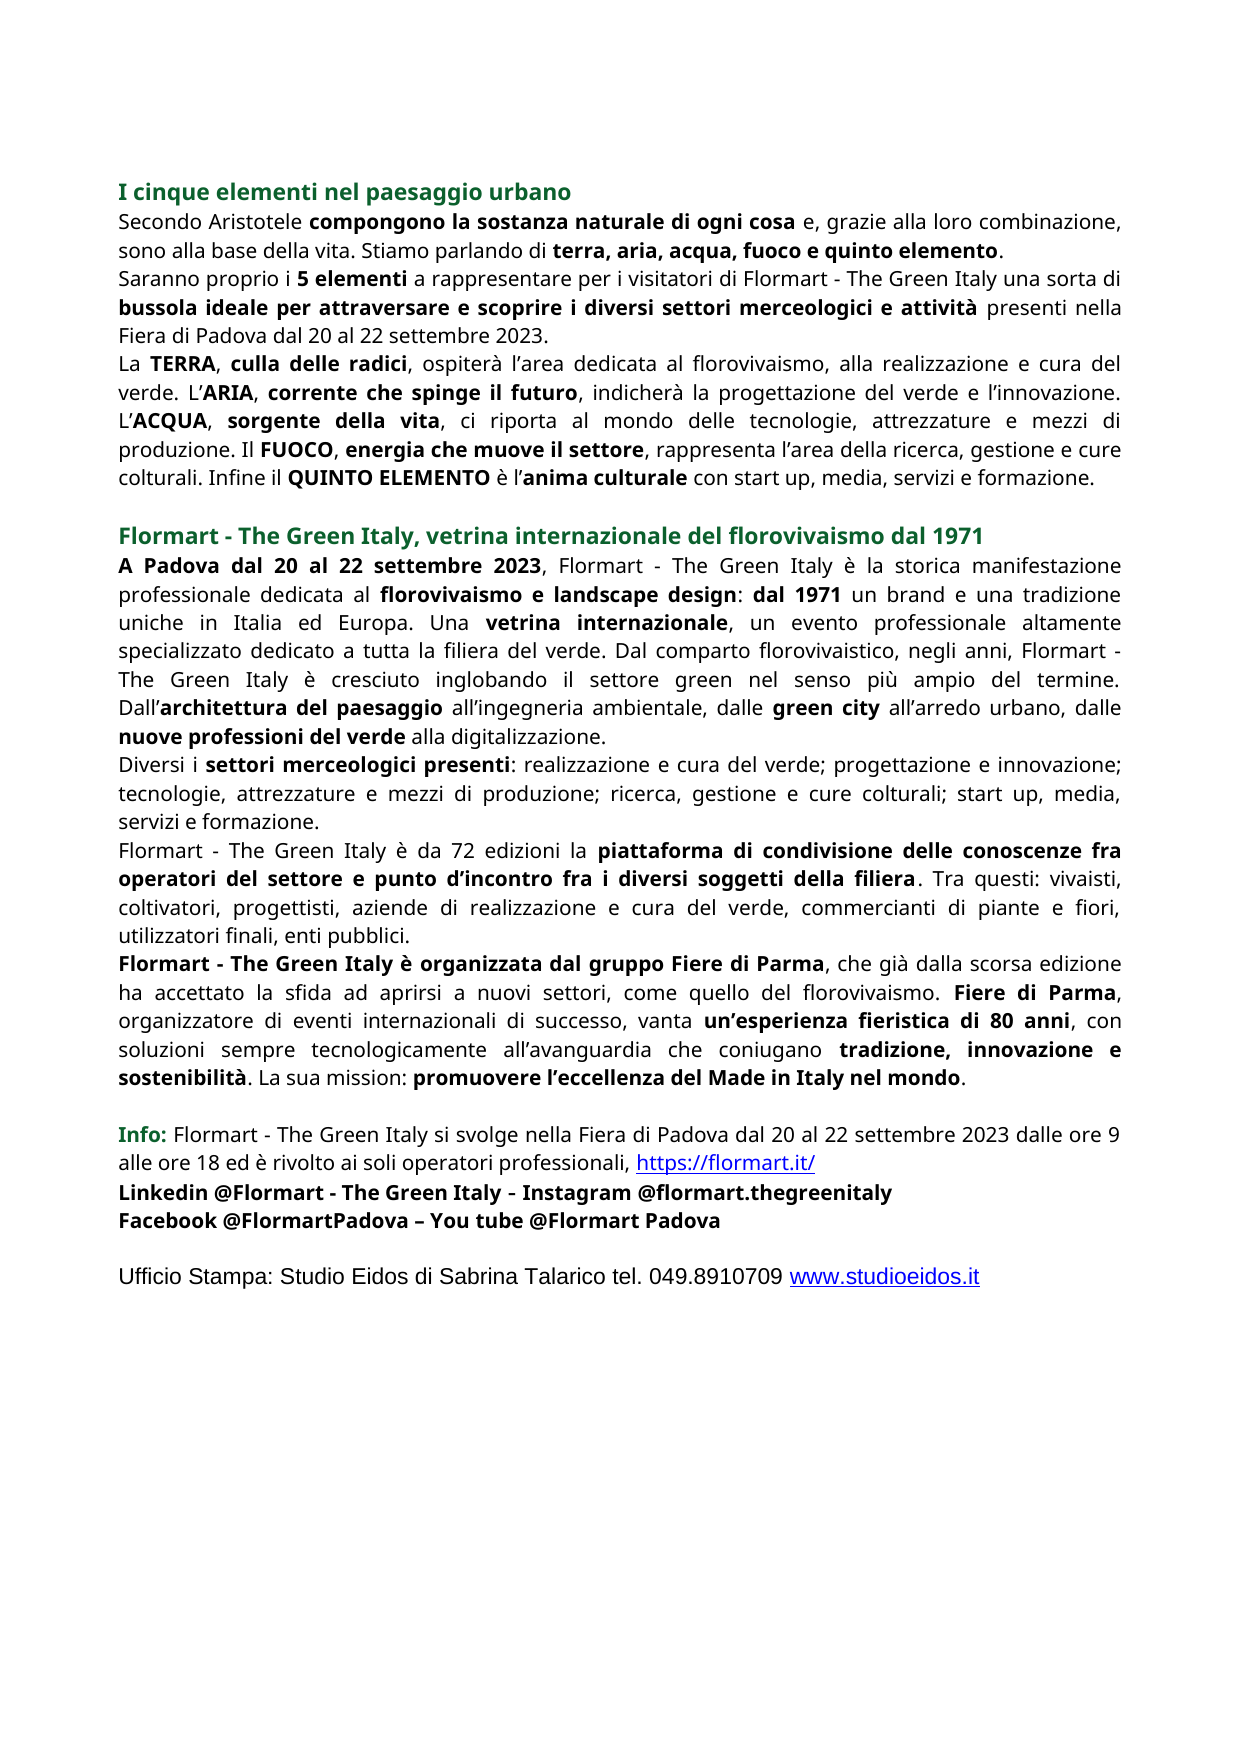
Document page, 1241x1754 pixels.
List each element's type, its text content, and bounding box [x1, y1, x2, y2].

text I cinque elementi nel paesaggio urbano [118, 176, 1122, 207]
subtitle Facebook @FlormartPadova – You tube @Flormart Padova [118, 1206, 1122, 1235]
text Flormart - The Green Italy è organizzata dal gruppo Fiere di Parma, che già dalla scorsa edizione ha accettato la sfida ad aprirsi a nuovi settori, come quello del florovivaismo. Fiere di Parma, organizzatore di eventi internazionali di successo, vanta un’esperienza fieristica di 80 anni, con soluzioni sempre tecnologicamente all’avanguardia che coniugano tradizione, innovazione e sostenibilità. La sua mission: promuovere l’eccellenza del Made in Italy nel mondo. [118, 949, 1122, 1092]
text Saranno proprio i 5 elementi a rappresentare per i visitatori di Flormart - The Green Italy una sorta di bussola ideale per attraversare e scoprire i diversi settori merceologici e attività presenti nella Fiera di Padova dal 20 al 22 settembre 2023. [118, 264, 1122, 349]
text Diversi i settori merceologici presenti: realizzazione e cura del verde; progettazione e innovazione; tecnologie, attrezzature e mezzi di produzione; ricerca, gestione e cure colturali; start up, media, servizi e formazione. [118, 750, 1122, 836]
text Info: Flormart - The Green Italy si svolge nella Fiera di Padova dal 20 al 22 settembre 2023 dalle ore 9 alle ore 18 ed è rivolto ai soli operatori professionali, https://flormart.it/ [118, 1120, 1122, 1177]
text A Padova dal 20 al 22 settembre 2023, Flormart - The Green Italy è la storica manifestazione professionale dedicata al florovivaismo e landscape design: dal 1971 un brand e una tradizione uniche in Italia ed Europa. Una vetrina internazionale, un evento professionale altamente specializzato dedicato a tutta la filiera del verde. Dal comparto florovivaistico, negli anni, Flormart - The Green Italy è cresciuto inglobando il settore green nel senso più ampio del termine. Dall’architettura del paesaggio all’ingegneria ambientale, dalle green city all’arredo urbano, dalle nuove professioni del verde alla digitalizzazione. [118, 551, 1122, 750]
text Flormart - The Green Italy, vetrina internazionale del florovivaismo dal 1971 [118, 520, 1122, 551]
subtitle Linkedin @Flormart - The Green Italy - Instagram @flormart.thegreenitaly [118, 1177, 1122, 1206]
text Flormart - The Green Italy è da 72 edizioni la piattaforma di condivisione delle conoscenze fra operatori del settore e punto d’incontro fra i diversi soggetti della filiera. Tra questi: vivaisti, coltivatori, progettisti, aziende di realizzazione e cura del verde, commercianti di piante e fiori, utilizzatori finali, enti pubblici. [118, 836, 1122, 949]
text Secondo Aristotele compongono la sostanza naturale di ogni cosa e, grazie alla loro combinazione, sono alla base della vita. Stiamo parlando di terra, aria, acqua, fuoco e quinto elemento. [118, 207, 1122, 264]
text La TERRA, culla delle radici, ospiterà l’area dedicata al florovivaismo, alla realizzazione e cura del verde. L’ARIA, corrente che spinge il futuro, indicherà la progettazione del verde e l’innovazione. L’ACQUA, sorgente della vita, ci riporta al mondo delle tecnologie, attrezzature e mezzi di produzione. Il FUOCO, energia che muove il settore, rappresenta l’area della ricerca, gestione e cure colturali. Infine il QUINTO ELEMENTO è l’anima culturale con start up, media, servizi e formazione. [118, 349, 1122, 492]
text Ufficio Stampa: Studio Eidos di Sabrina Talarico tel. 049.8910709 www.studioeidos.it [118, 1263, 1122, 1290]
